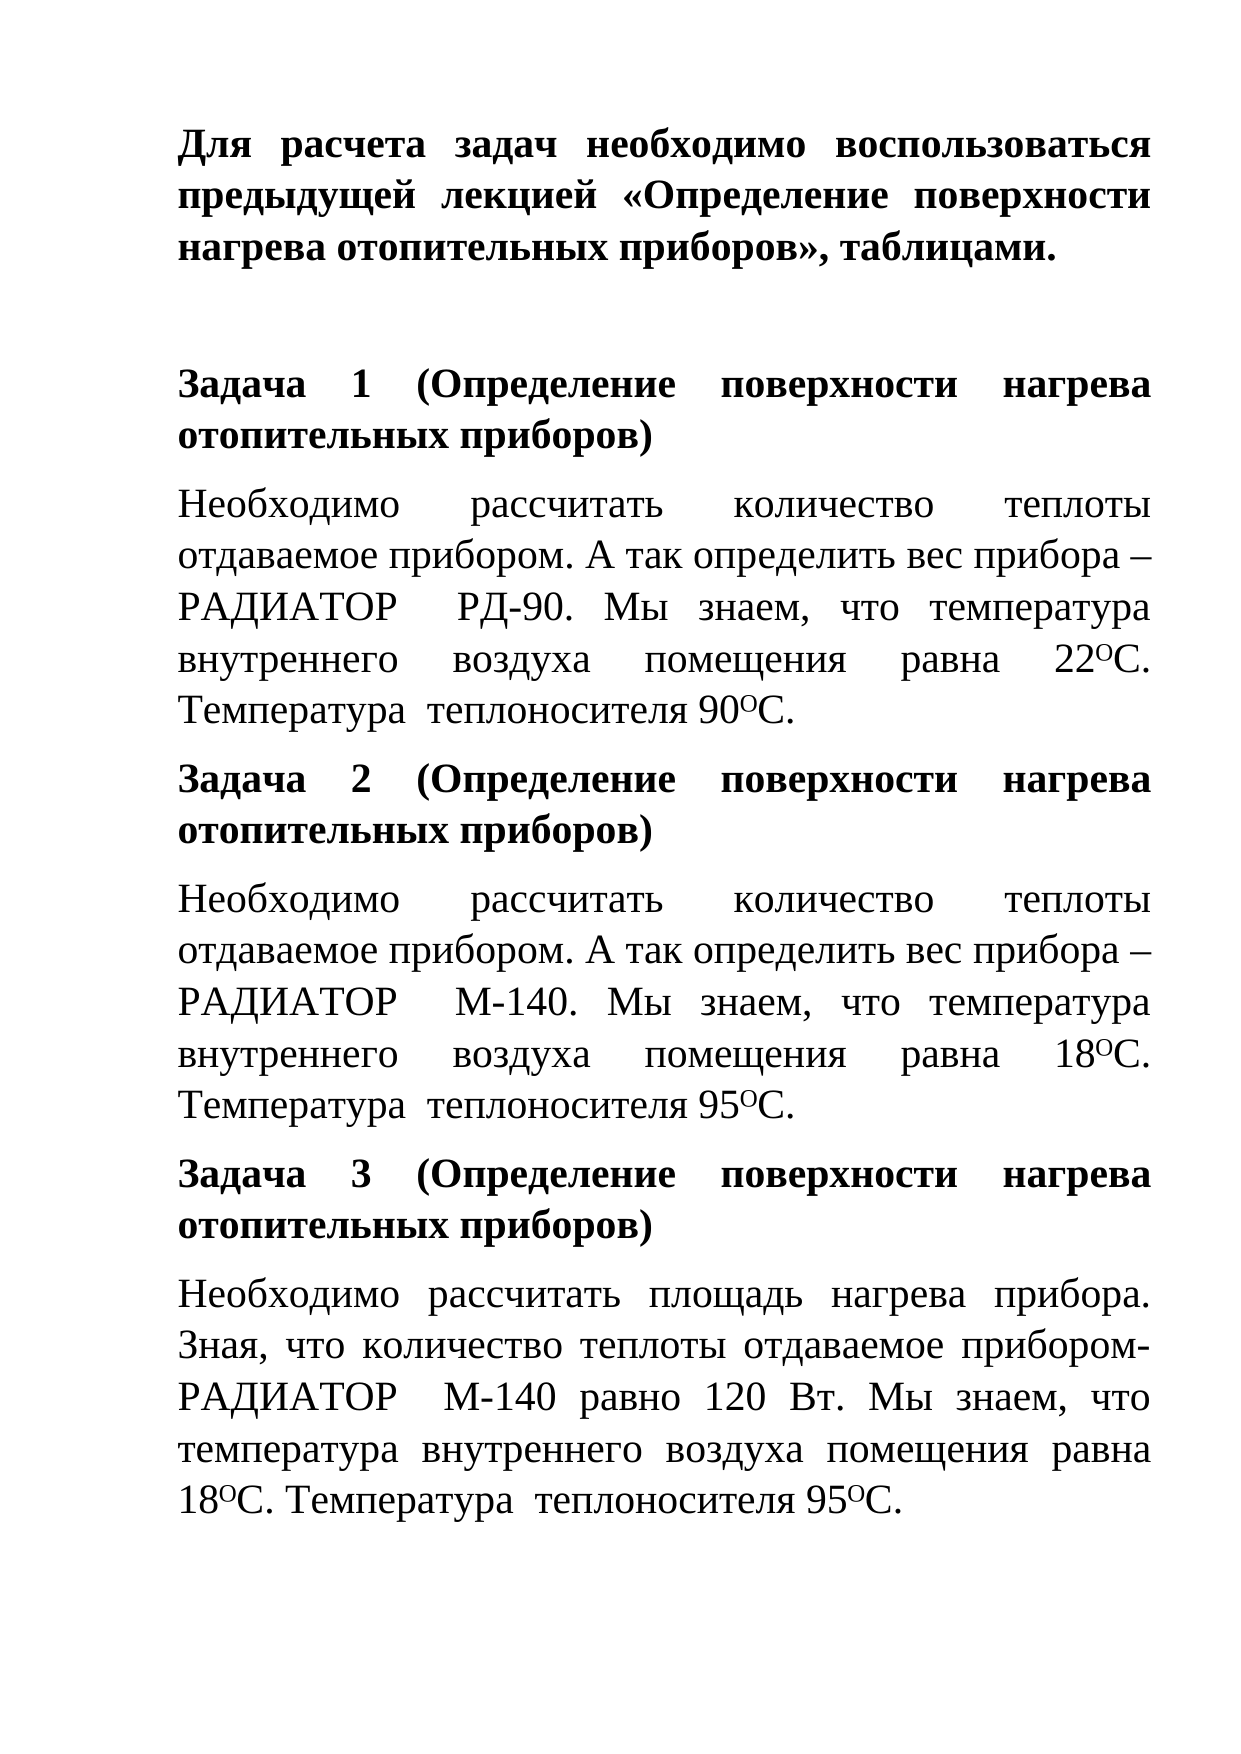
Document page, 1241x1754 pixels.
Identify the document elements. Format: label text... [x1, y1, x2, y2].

text Необходимо рассчитать количество теплоты отдаваемое прибором. А так определить вес прибора – РАДИАТОР М-140. Мы знаем, что температура внутреннего воздуха помещения равна 18ᴼС. Температура теплоносителя 95ᴼС. [177, 873, 1152, 1128]
text Задача 3 (Определение поверхности нагрева отопительных приборов) [177, 1148, 1152, 1248]
text Задача 1 (Определение поверхности нагрева отопительных приборов) [177, 358, 1152, 458]
text Задача 2 (Определение поверхности нагрева отопительных приборов) [177, 753, 1152, 853]
text Для расчета задач необходимо воспользоваться предыдущей лекцией «Определение поверхности нагрева отопительных приборов», таблицами. [177, 118, 1152, 269]
text Необходимо рассчитать количество теплоты отдаваемое прибором. А так определить вес прибора – РАДИАТОР РД-90. Мы знаем, что температура внутреннего воздуха помещения равна 22ᴼС. Температура теплоносителя 90ᴼС. [177, 478, 1152, 733]
text Необходимо рассчитать площадь нагрева прибора. Зная, что количество теплоты отдаваемое прибором- РАДИАТОР М-140 равно 120 Вт. Мы знаем, что температура внутреннего воздуха помещения равна 18ᴼС. Температура теплоносителя 95ᴼС. [177, 1268, 1152, 1523]
